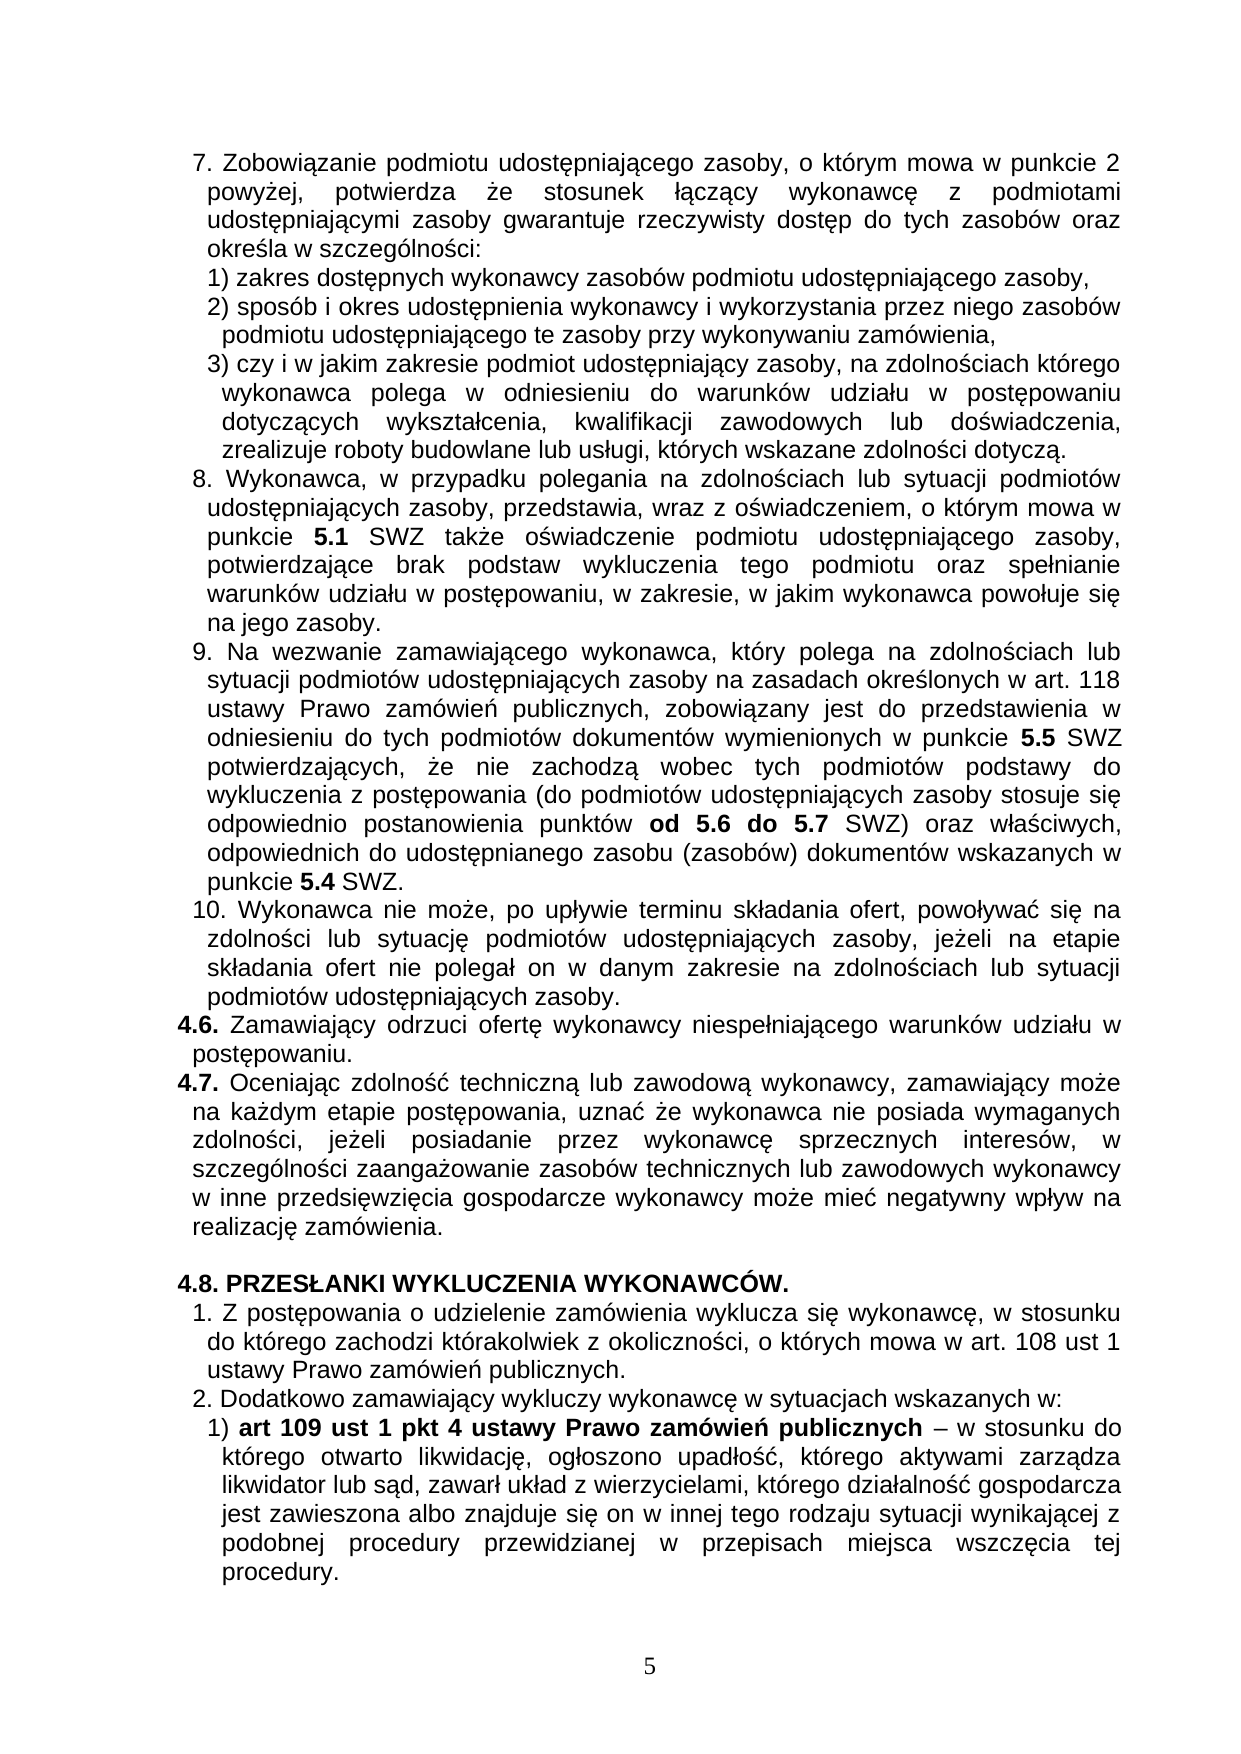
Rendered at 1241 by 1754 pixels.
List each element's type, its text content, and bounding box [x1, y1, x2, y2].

text 1) zakres dostępnych wykonawcy zasobów podmiotu udostępniającego zasoby, [207, 263, 1122, 291]
text 10. Wykonawca nie może, po upływie terminu składania ofert, powoływać się na zdolności lub sytuację podmiotów udostępniających zasoby, jeżeli na etapie składania ofert nie polegał on w danym zakresie na zdolnościach lub sytuacji podmiotów udostępniających zasoby. [192, 895, 1122, 1010]
text 1. Z postępowania o udzielenie zamówienia wyklucza się wykonawcę, w stosunku do którego zachodzi którakolwiek z okoliczności, o których mowa w art. 108 ust 1 ustawy Prawo zamówień publicznych. [192, 1298, 1122, 1384]
text 7. Zobowiązanie podmiotu udostępniającego zasoby, o którym mowa w punkcie 2 powyżej, potwierdza że stosunek łączący wykonawcę z podmiotami udostępniającymi zasoby gwarantuje rzeczywisty dostęp do tych zasobów oraz określa w szczególności: [192, 148, 1122, 263]
text 8. Wykonawca, w przypadku polegania na zdolnościach lub sytuacji podmiotów udostępniających zasoby, przedstawia, wraz z oświadczeniem, o którym mowa w punkcie 5.1 SWZ także oświadczenie podmiotu udostępniającego zasoby, potwierdzające brak podstaw wykluczenia tego podmiotu oraz spełnianie warunków udziału w postępowaniu, w zakresie, w jakim wykonawca powołuje się na jego zasoby. [192, 464, 1122, 636]
text 4.8. PRZESŁANKI WYKLUCZENIA WYKONAWCÓW. [177, 1269, 1122, 1298]
text 4.6. Zamawiający odrzuci ofertę wykonawcy niespełniającego warunków udziału w postępowaniu. [177, 1010, 1122, 1068]
text 4.7. Oceniając zdolność techniczną lub zawodową wykonawcy, zamawiający może na każdym etapie postępowania, uznać że wykonawca nie posiada wymaganych zdolności, jeżeli posiadanie przez wykonawcę sprzecznych interesów, w szczególności zaangażowanie zasobów technicznych lub zawodowych wykonawcy w inne przedsięwzięcia gospodarcze wykonawcy może mieć negatywny wpływ na realizację zamówienia. [177, 1068, 1122, 1240]
text 2) sposób i okres udostępnienia wykonawcy i wykorzystania przez niego zasobów podmiotu udostępniającego te zasoby przy wykonywaniu zamówienia, [207, 291, 1122, 349]
text 1) art 109 ust 1 pkt 4 ustawy Prawo zamówień publicznych – w stosunku do którego otwarto likwidację, ogłoszono upadłość, którego aktywami zarządza likwidator lub sąd, zawarł układ z wierzycielami, którego działalność gospodarcza jest zawieszona albo znajduje się on w innej tego rodzaju sytuacji wynikającej z podobnej procedury przewidzianej w przepisach miejsca wszczęcia tej procedury. [207, 1413, 1122, 1585]
text 2. Dodatkowo zamawiający wykluczy wykonawcę w sytuacjach wskazanych w: [192, 1384, 1122, 1413]
text 3) czy i w jakim zakresie podmiot udostępniający zasoby, na zdolnościach którego wykonawca polega w odniesieniu do warunków udziału w postępowaniu dotyczących wykształcenia, kwalifikacji zawodowych lub doświadczenia, zrealizuje roboty budowlane lub usługi, których wskazane zdolności dotyczą. [207, 349, 1122, 464]
text 9. Na wezwanie zamawiającego wykonawca, który polega na zdolnościach lub sytuacji podmiotów udostępniających zasoby na zasadach określonych w art. 118 ustawy Prawo zamówień publicznych, zobowiązany jest do przedstawienia w odniesieniu do tych podmiotów dokumentów wymienionych w punkcie 5.5 SWZ potwierdzających, że nie zachodzą wobec tych podmiotów podstawy do wykluczenia z postępowania (do podmiotów udostępniających zasoby stosuje się odpowiednio postanowienia punktów od 5.6 do 5.7 SWZ) oraz właściwych, odpowiednich do udostępnianego zasobu (zasobów) dokumentów wskazanych w punkcie 5.4 SWZ. [192, 636, 1122, 895]
